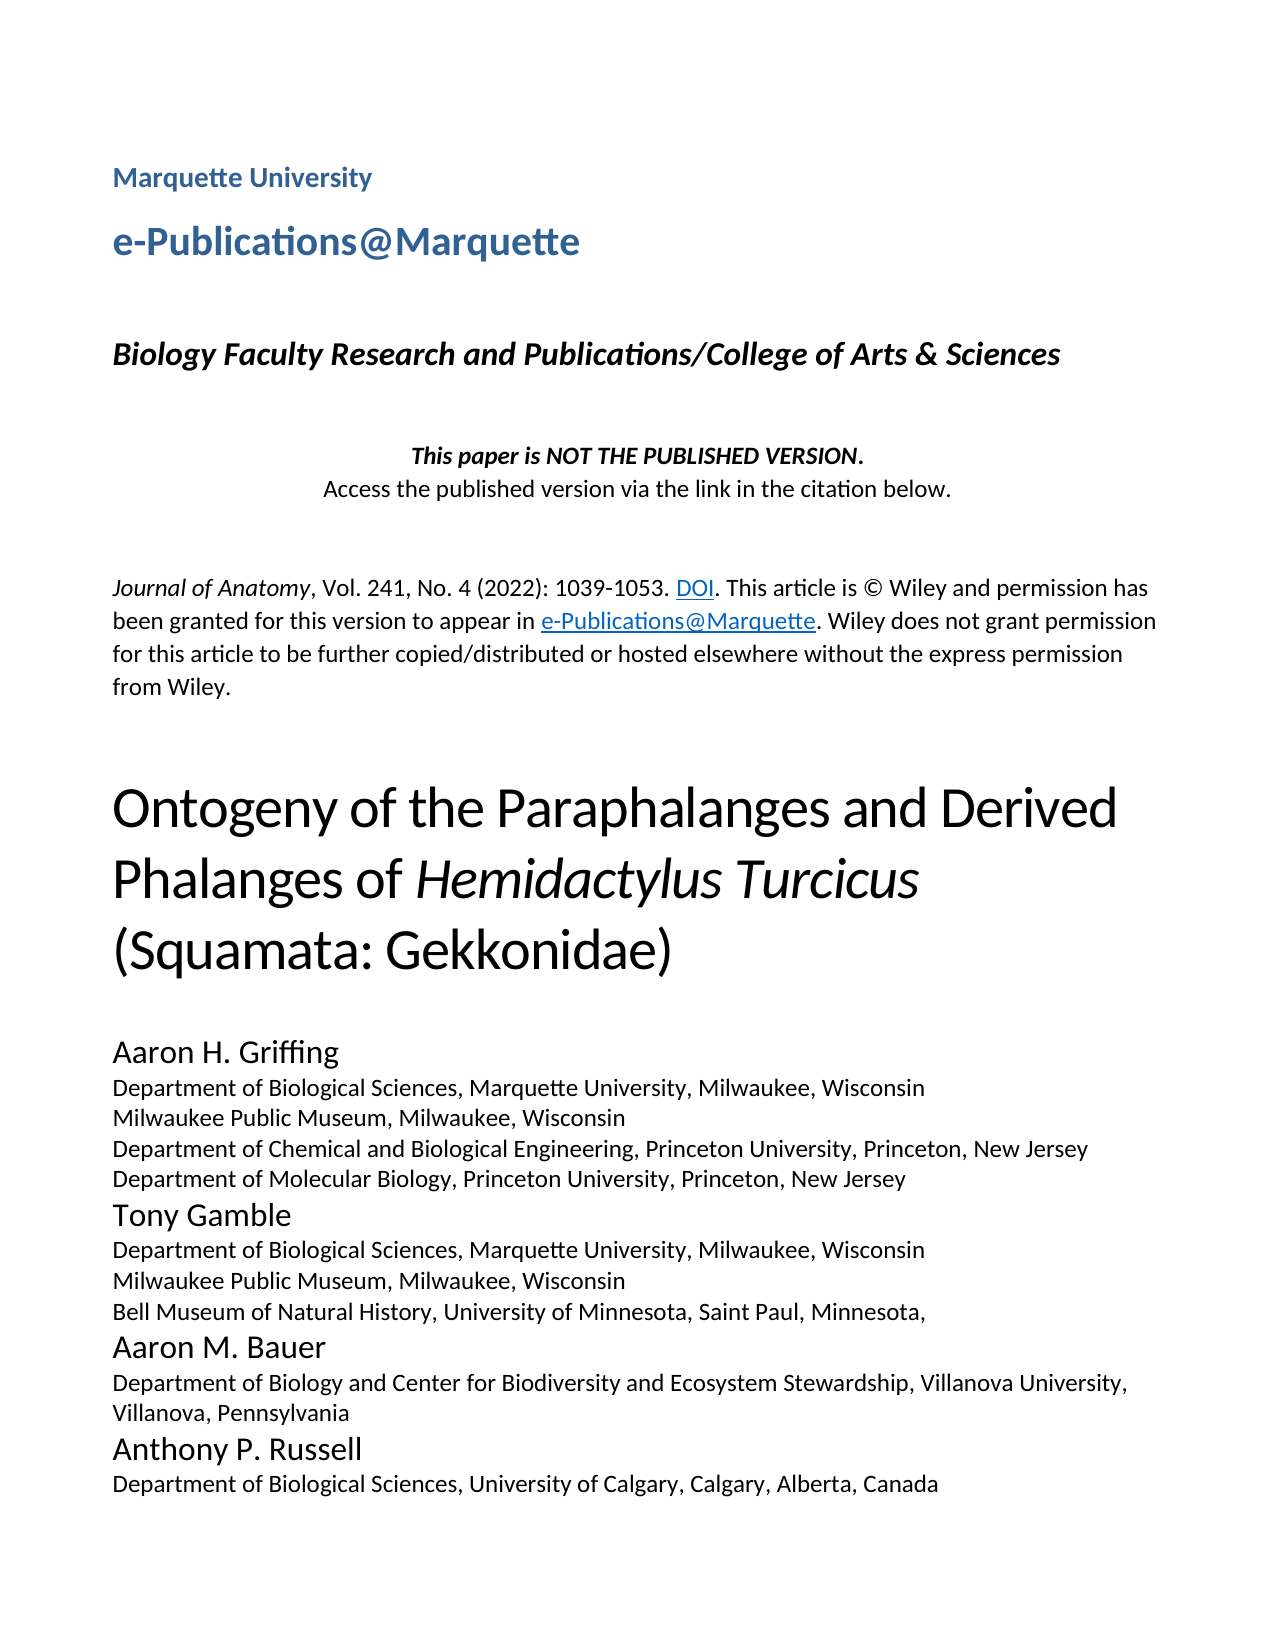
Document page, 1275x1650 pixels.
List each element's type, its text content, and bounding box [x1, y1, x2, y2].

text Department of Chemical and Biological Engineering, Princeton University, Princeton, New Jersey [112, 1133, 1162, 1163]
text Access the published version via the link in the citation below. [112, 473, 1162, 504]
text Tony Gamble [112, 1194, 1162, 1234]
text Journal of Anatomy, Vol. 241, No. 4 (2022): 1039-1053. DOI. This article is © Wiley and permission has been granted for this version to appear in e-Publications@Marquette. Wiley does not grant permission for this article to be further copied/distributed or hosted elsewhere without the express permission from Wiley. [112, 572, 1162, 702]
text Milwaukee Public Museum, Milwaukee, Wisconsin [112, 1265, 1162, 1296]
text e-Publications@Marquette [112, 214, 1162, 265]
text Anthony P. Russell [112, 1428, 1162, 1469]
text Department of Biology and Center for Biodiversity and Ecosystem Stewardship, Villanova University, Villanova, Pennsylvania [112, 1367, 1162, 1428]
text This paper is NOT THE PUBLISHED VERSION. [112, 440, 1162, 471]
text Department of Biological Sciences, Marquette University, Milwaukee, Wisconsin [112, 1234, 1162, 1265]
text Marquette University [112, 159, 1162, 195]
text Bell Museum of Natural History, University of Minnesota, Saint Paul, Minnesota, [112, 1296, 1162, 1326]
text Department of Molecular Biology, Princeton University, Princeton, New Jersey [112, 1163, 1162, 1194]
text Department of Biological Sciences, University of Calgary, Calgary, Alberta, Canada [112, 1469, 1162, 1499]
text Biology Faculty Research and Publications/College of Arts & Sciences [112, 333, 1162, 374]
text Department of Biological Sciences, Marquette University, Milwaukee, Wisconsin [112, 1072, 1162, 1102]
title Ontogeny of the Paraphalanges and Derived Phalanges of Hemidactylus Turcicus (Squamata: Gekkonidae) [112, 770, 1162, 984]
text Aaron M. Bauer [112, 1326, 1162, 1367]
text Aaron H. Griffing [112, 1031, 1162, 1072]
text Milwaukee Public Museum, Milwaukee, Wisconsin [112, 1102, 1162, 1133]
